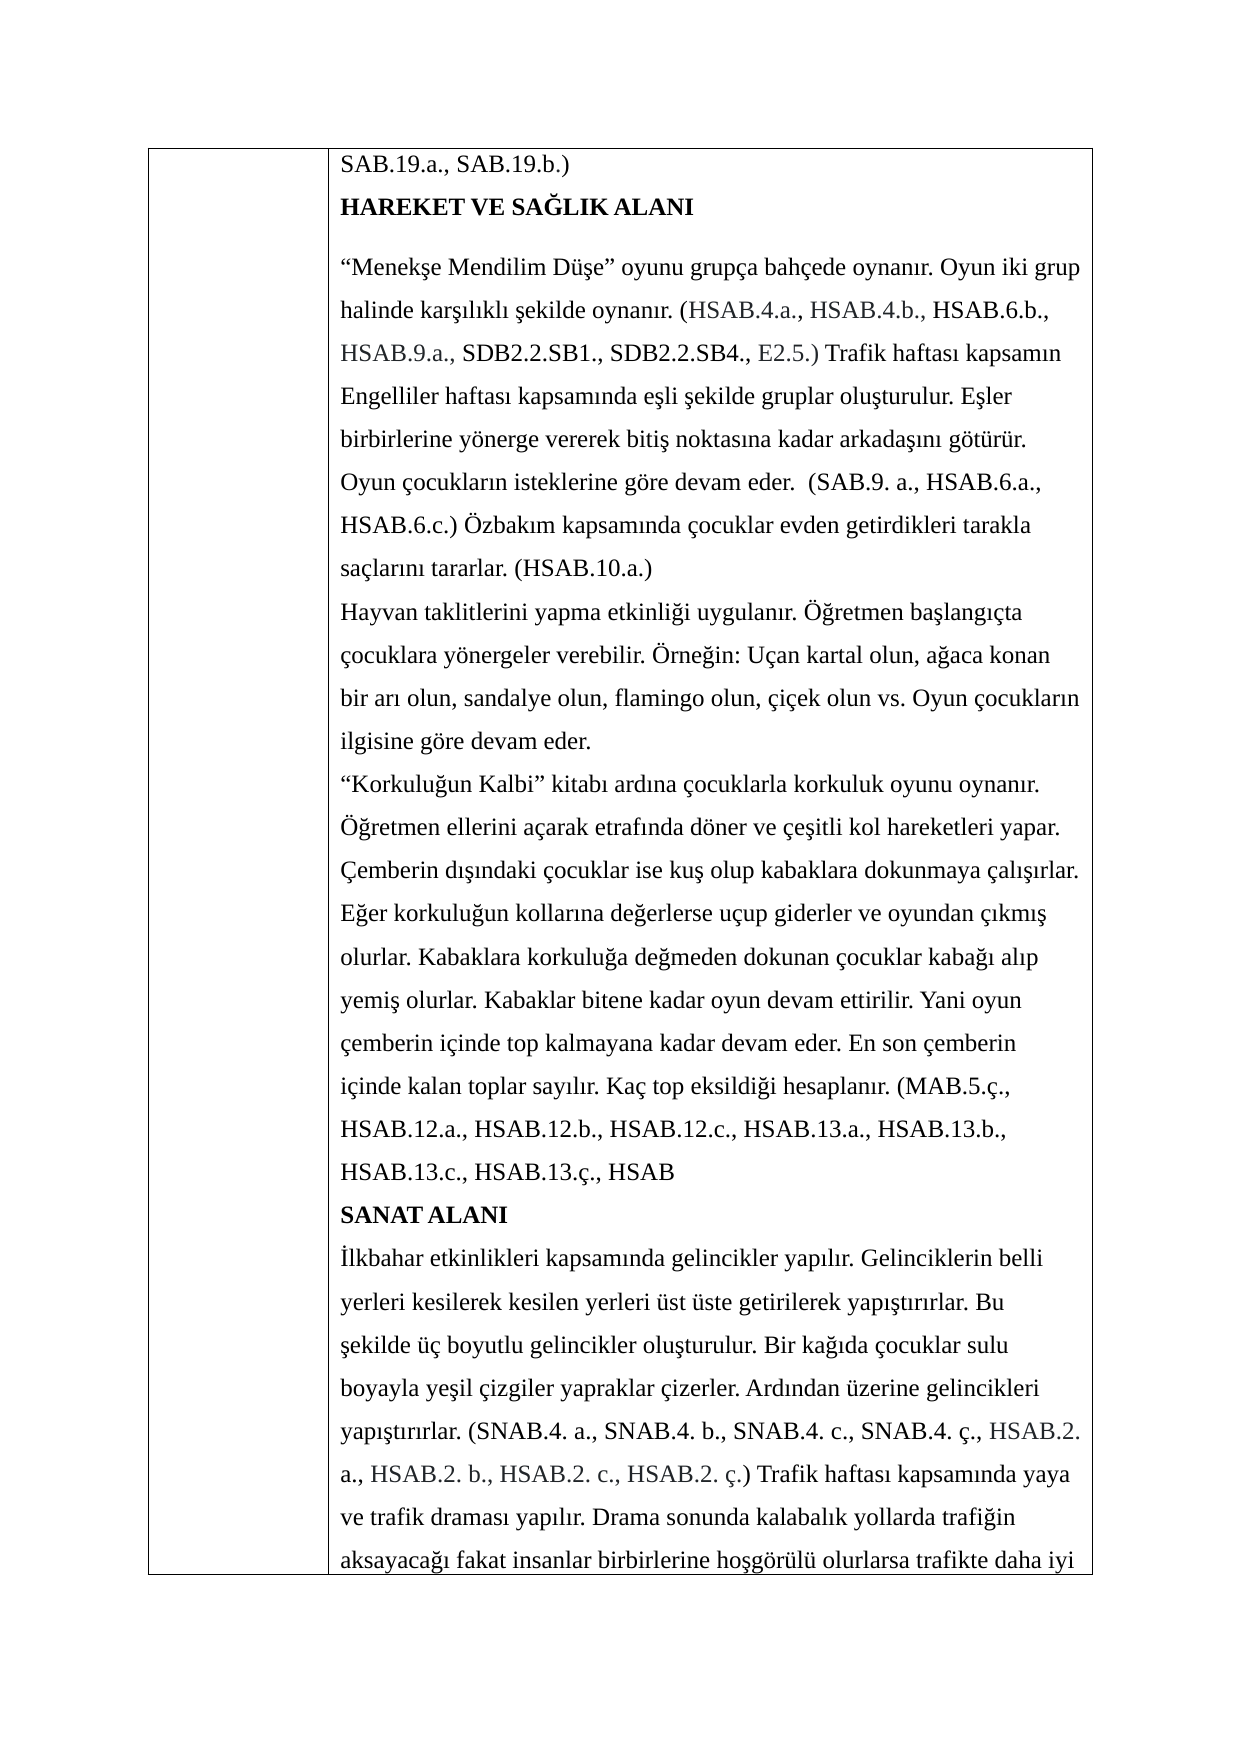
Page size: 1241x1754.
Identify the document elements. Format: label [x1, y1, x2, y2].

table_header [149, 149, 328, 1574]
table_header [329, 149, 1092, 1574]
